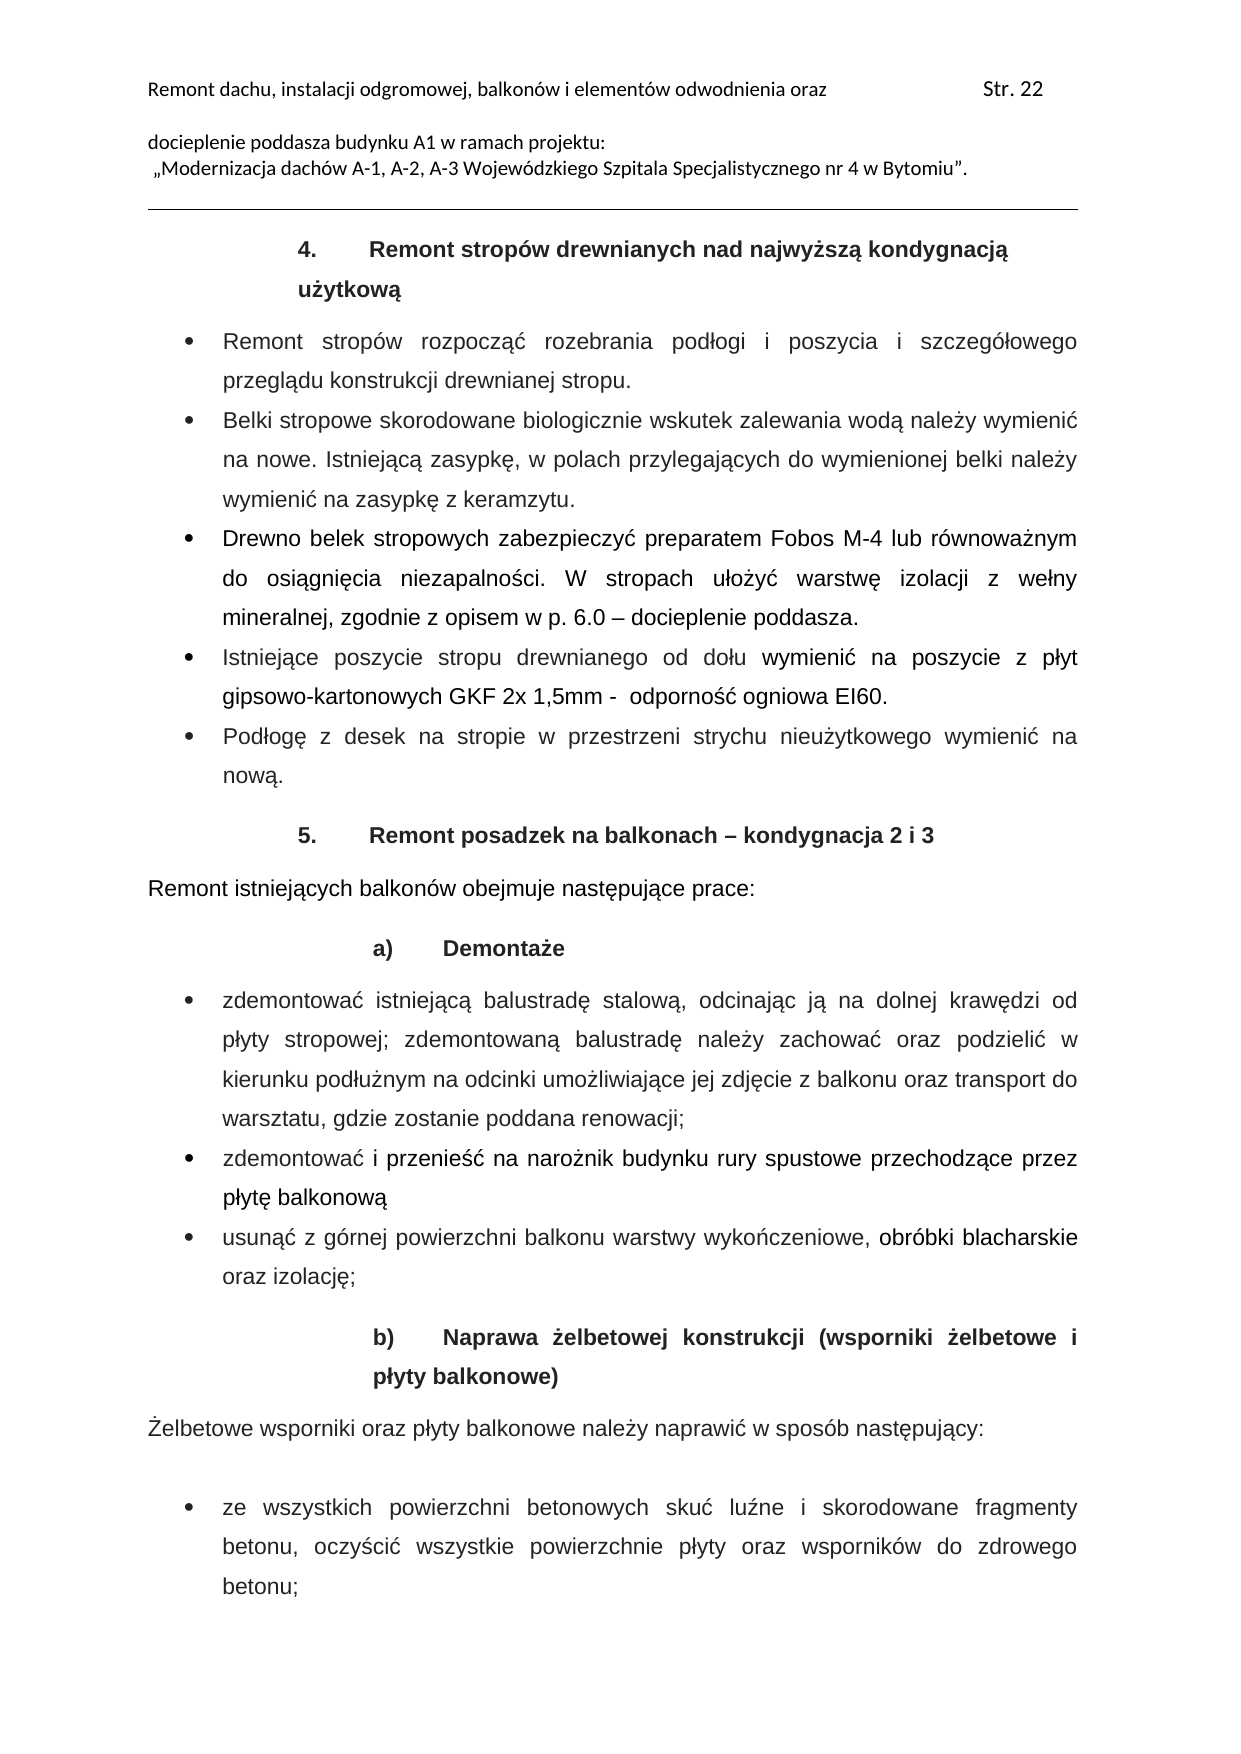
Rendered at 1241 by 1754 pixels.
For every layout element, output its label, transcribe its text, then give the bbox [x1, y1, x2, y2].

list ze wszystkich powierzchni betonowych skuć luźne i skorodowane fragmenty betonu, oczyścić wszystkie powierzchnie płyty oraz wsporników do zdrowego betonu; [185, 1494, 1078, 1599]
subtitle Remont posadzek na balkonach – kondygnacja 2 i 3 [298, 822, 1078, 849]
text Remont istniejących balkonów obejmuje następujące prace: [148, 874, 1078, 901]
list Istniejące poszycie stropu drewnianego od dołu wymienić na poszycie z płyt gipsowo-kartonowych GKF 2x 1,5mm - odporność ogniowa EI60. [185, 644, 1078, 709]
list zdemontować i przenieść na narożnik budynku rury spustowe przechodzące przez płytę balkonową [185, 1145, 1078, 1211]
list Żelbetowe wsporniki oraz płyty balkonowe należy naprawić w sposób następujący: [148, 1415, 1078, 1441]
list Remont stropów rozpocząć rozebrania podłogi i poszycia i szczegółowego przeglądu konstrukcji drewnianej stropu. [185, 328, 1078, 394]
list Drewno belek stropowych zabezpieczyć preparatem Fobos M-4 lub równoważnym do osiągnięcia niezapalności. W stropach ułożyć warstwę izolacji z wełny mineralnej, zgodnie z opisem w p. 6.0 – docieplenie poddasza. [185, 525, 1078, 631]
subtitle Remont stropów drewnianych nad najwyższą kondygnacją użytkową [298, 236, 1078, 302]
subtitle Demontaże [373, 935, 1078, 961]
list Belki stropowe skorodowane biologicznie wskutek zalewania wodą należy wymienić na nowe. Istniejącą zasypkę, w polach przylegających do wymienionej belki należy wymienić na zasypkę z keramzytu. [185, 407, 1078, 512]
list zdemontować istniejącą balustradę stalową, odcinając ją na dolnej krawędzi od płyty stropowej; zdemontowaną balustradę należy zachować oraz podzielić w kierunku podłużnym na odcinki umożliwiające jej zdjęcie z balkonu oraz transport do warsztatu, gdzie zostanie poddana renowacji; [185, 987, 1078, 1132]
subtitle Naprawa żelbetowej konstrukcji (wsporniki żelbetowe i płyty balkonowe) [373, 1323, 1078, 1389]
list Podłogę z desek na stropie w przestrzeni strychu nieużytkowego wymienić na nową. [185, 723, 1078, 788]
list usunąć z górnej powierzchni balkonu warstwy wykończeniowe, obróbki blacharskie oraz izolację; [185, 1224, 1078, 1289]
